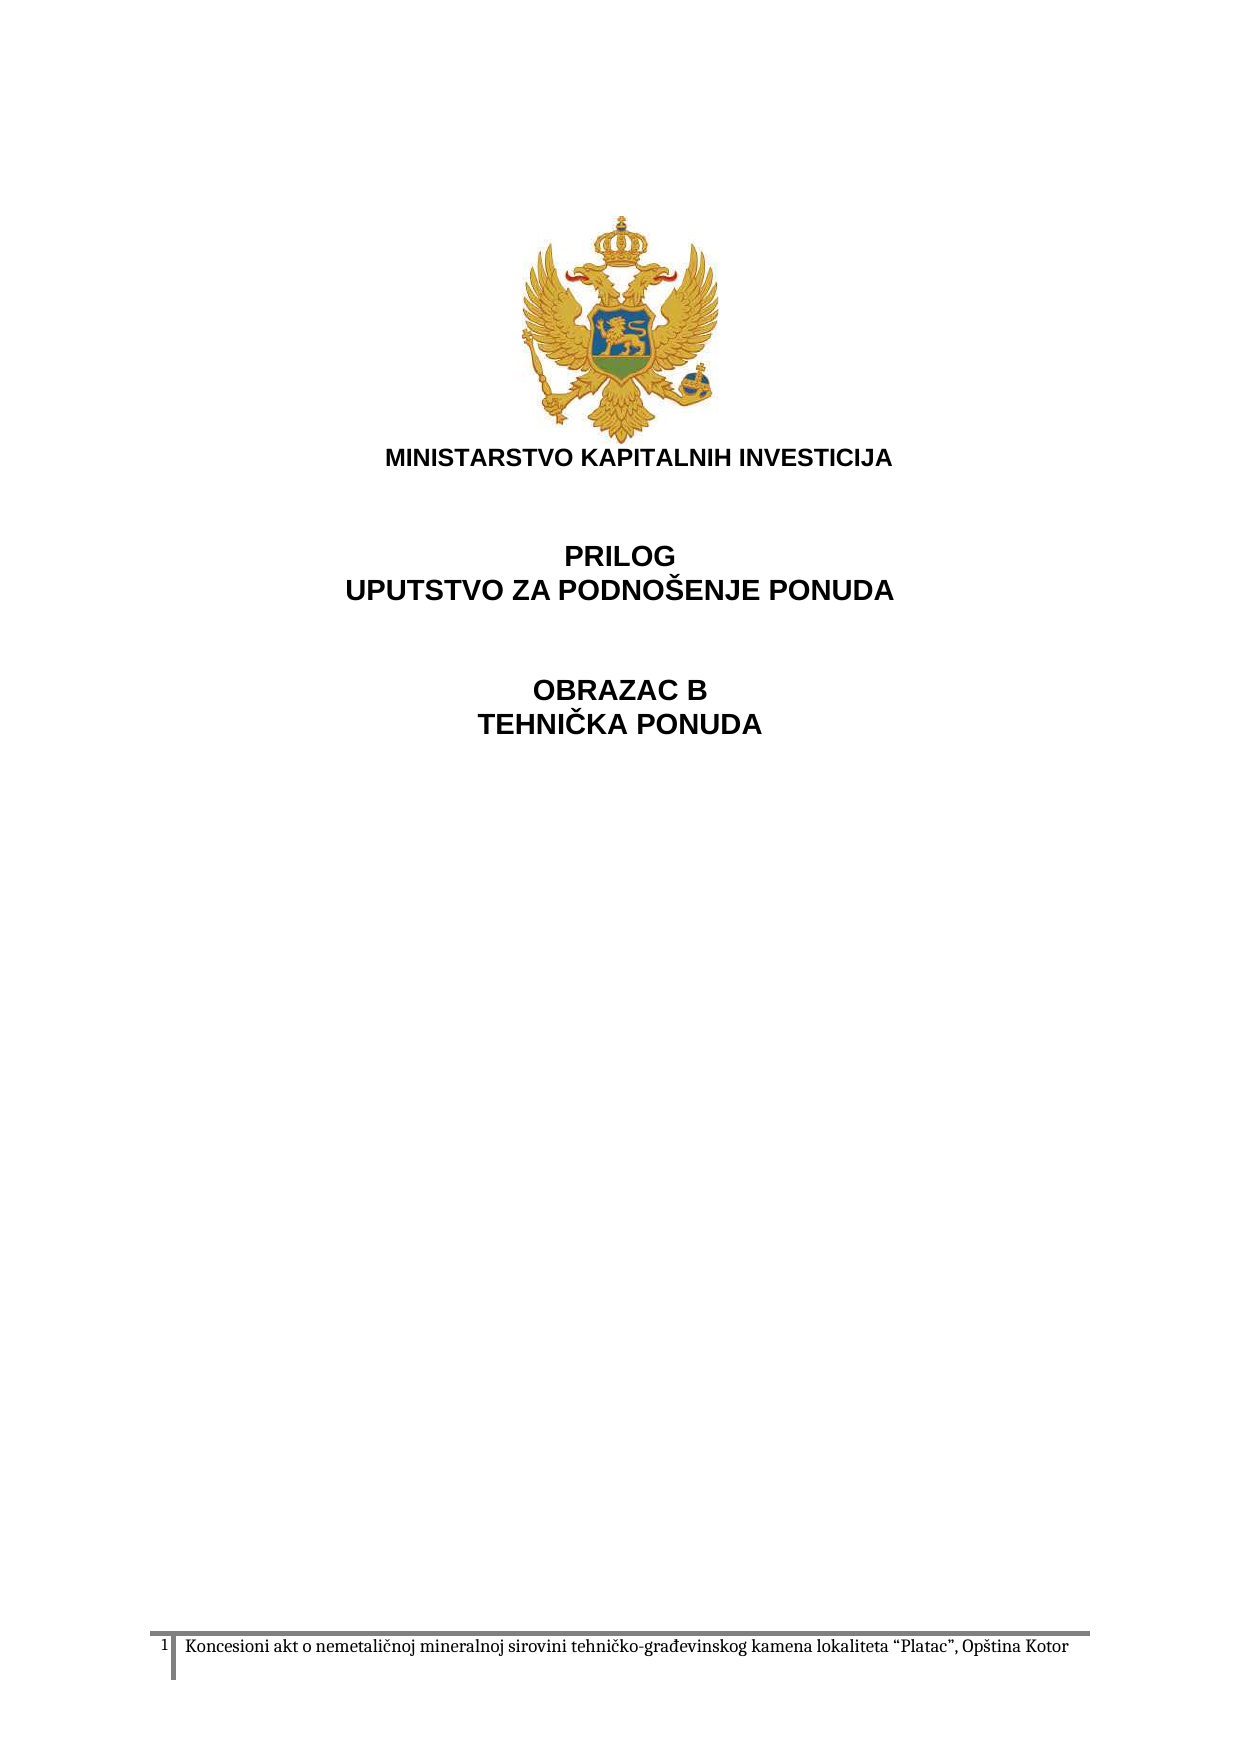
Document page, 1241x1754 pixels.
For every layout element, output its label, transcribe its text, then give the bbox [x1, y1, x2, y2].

picture [521, 216, 719, 444]
text MINISTARSTVO KAPITALNIH INVESTICIJA [187, 443, 1090, 472]
text PRILOG [150, 539, 1090, 572]
text TEHNIČKA PONUDA [150, 707, 1090, 740]
text UPUTSTVO ZA PODNOŠENJE PONUDA [150, 572, 1090, 606]
text OBRAZAC B [150, 673, 1090, 707]
